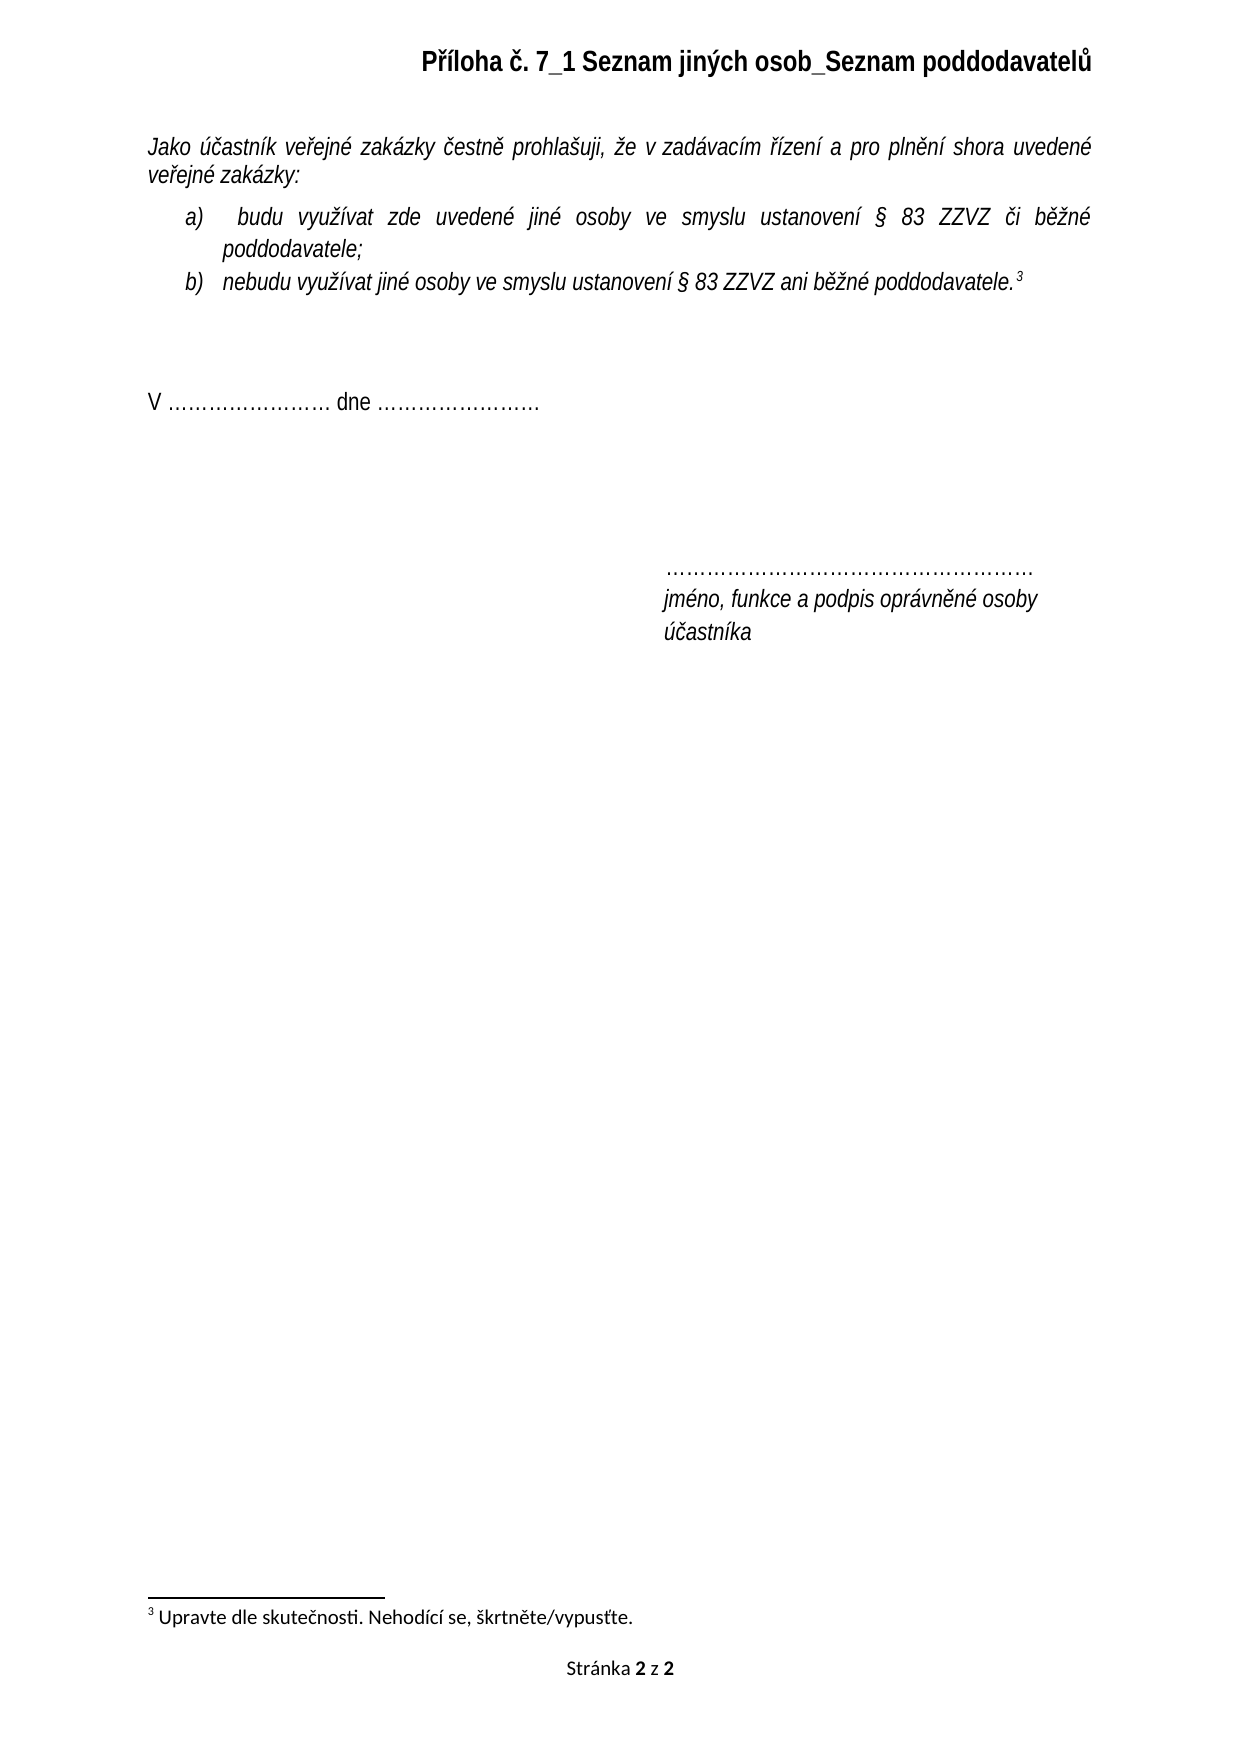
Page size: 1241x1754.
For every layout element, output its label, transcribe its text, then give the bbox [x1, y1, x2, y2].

list ……………………………………………… [665, 551, 1093, 580]
list nebudu využívat jiné osoby ve smyslu ustanovení § 83 ZZVZ ani běžné poddodavatele. [185, 267, 1093, 296]
text Jako účastník veřejné zakázky čestně prohlašuji, že v zadávacím řízení a pro plnění shora uvedené veřejné zakázky: [148, 132, 1093, 189]
text V …………………… dne …………………… [148, 387, 1093, 416]
list budu využívat zde uvedené jiné osoby ve smyslu ustanovení § 83 ZZVZ či běžné poddodavatele; [185, 201, 1093, 263]
list jméno, funkce a podpis oprávněné osoby účastníka [664, 584, 1093, 646]
